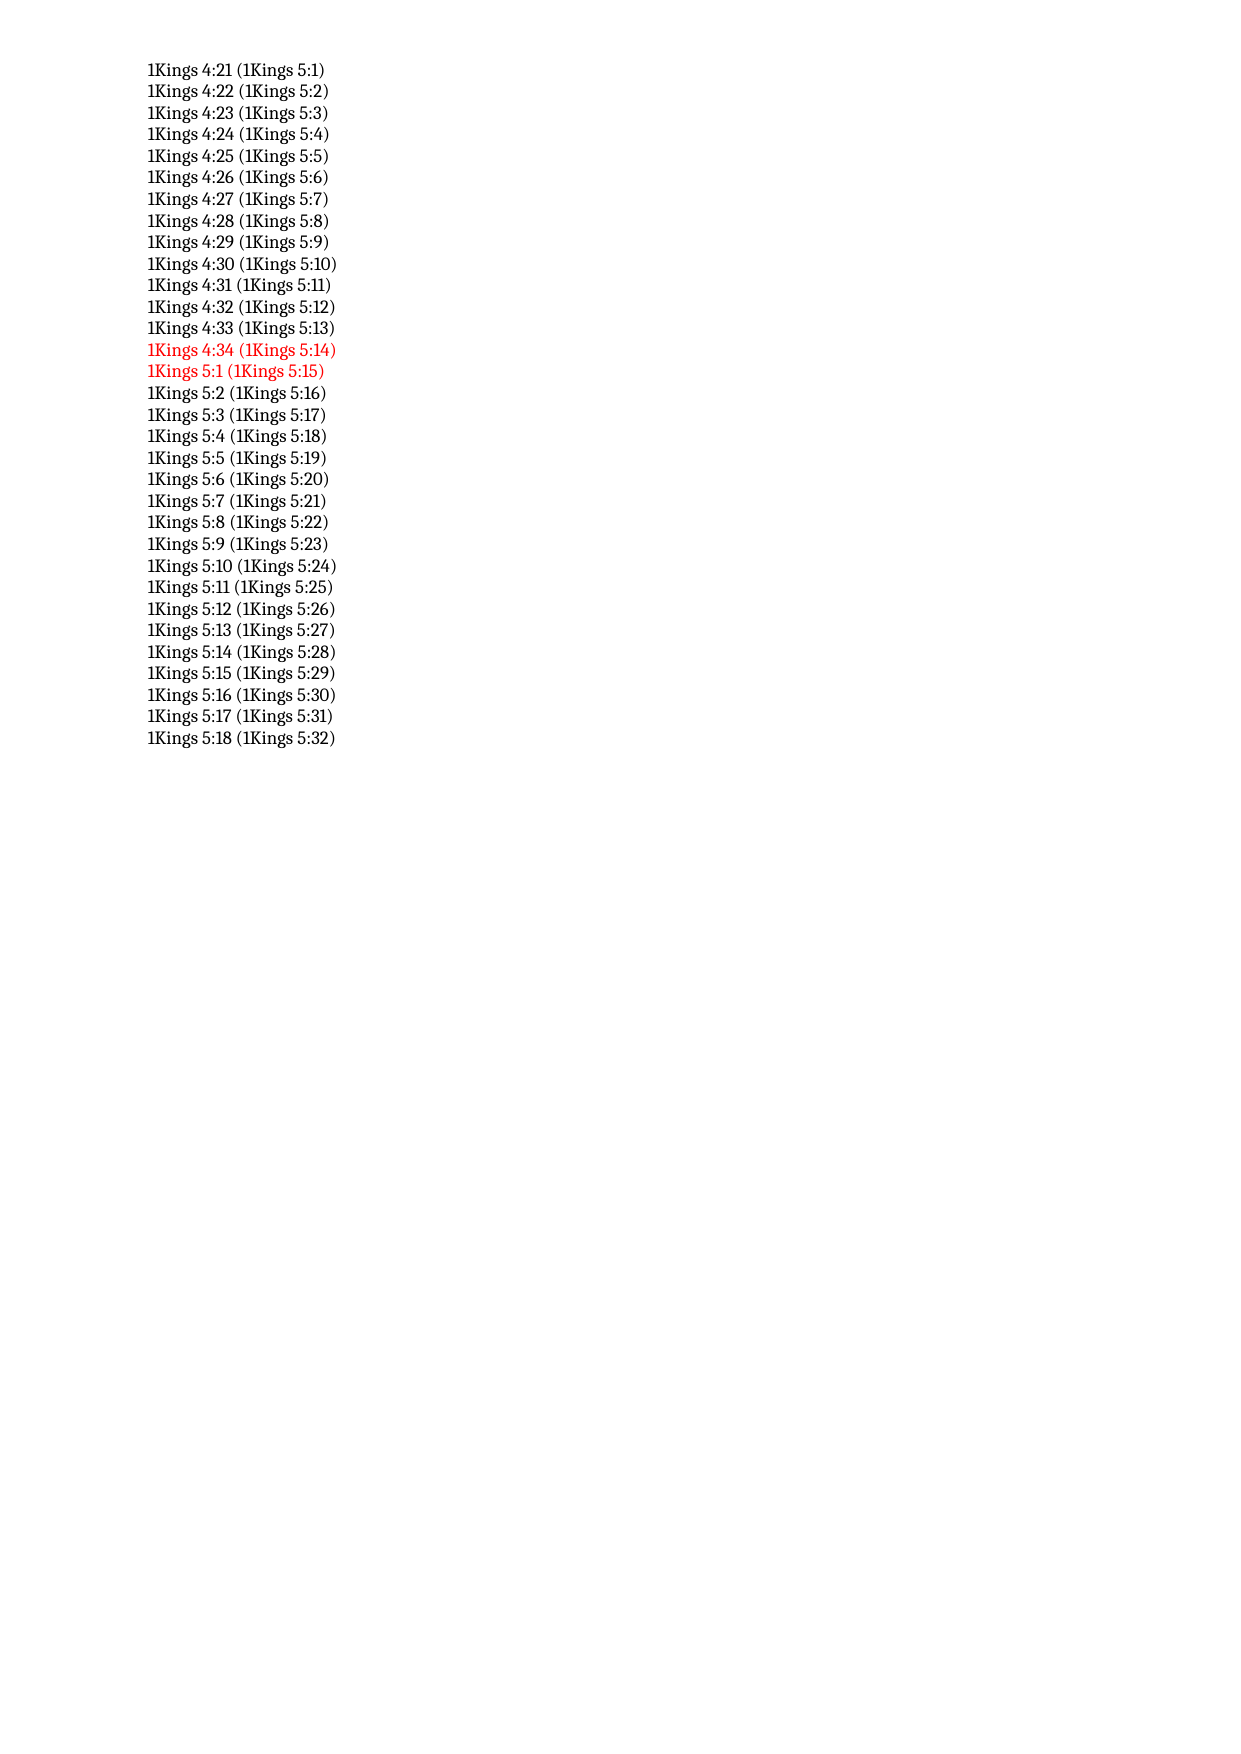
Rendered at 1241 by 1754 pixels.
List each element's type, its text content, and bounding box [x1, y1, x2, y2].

text 1Kings 4:29 (1Kings 5:9) [148, 232, 1093, 253]
text 1Kings 4:31 (1Kings 5:11) [148, 275, 1093, 296]
text 1Kings 4:34 (1Kings 5:14) [148, 339, 1093, 361]
text 1Kings 5:2 (1Kings 5:16) [148, 383, 1093, 404]
text 1Kings 5:3 (1Kings 5:17) [148, 404, 1093, 426]
text 1Kings 5:14 (1Kings 5:28) [148, 641, 1093, 663]
text 1Kings 4:21 (1Kings 5:1) [148, 59, 1093, 81]
text 1Kings 5:17 (1Kings 5:31) [148, 706, 1093, 728]
text 1Kings 5:16 (1Kings 5:30) [148, 684, 1093, 706]
text 1Kings 5:10 (1Kings 5:24) [148, 555, 1093, 577]
text 1Kings 5:6 (1Kings 5:20) [148, 469, 1093, 490]
text 1Kings 5:13 (1Kings 5:27) [148, 620, 1093, 641]
text 1Kings 4:30 (1Kings 5:10) [148, 253, 1093, 275]
text 1Kings 5:8 (1Kings 5:22) [148, 512, 1093, 533]
text 1Kings 4:24 (1Kings 5:4) [148, 124, 1093, 145]
text 1Kings 4:23 (1Kings 5:3) [148, 102, 1093, 124]
text 1Kings 5:18 (1Kings 5:32) [148, 728, 1093, 749]
text 1Kings 4:22 (1Kings 5:2) [148, 81, 1093, 102]
text 1Kings 5:15 (1Kings 5:29) [148, 663, 1093, 684]
text 1Kings 4:32 (1Kings 5:12) [148, 296, 1093, 318]
text 1Kings 4:28 (1Kings 5:8) [148, 210, 1093, 232]
text 1Kings 5:11 (1Kings 5:25) [148, 577, 1093, 598]
text 1Kings 5:7 (1Kings 5:21) [148, 490, 1093, 512]
text 1Kings 4:26 (1Kings 5:6) [148, 167, 1093, 188]
text 1Kings 5:5 (1Kings 5:19) [148, 447, 1093, 469]
text 1Kings 5:1 (1Kings 5:15) [148, 361, 1093, 383]
text 1Kings 4:25 (1Kings 5:5) [148, 145, 1093, 167]
text 1Kings 5:4 (1Kings 5:18) [148, 426, 1093, 447]
text 1Kings 5:9 (1Kings 5:23) [148, 533, 1093, 555]
text 1Kings 5:12 (1Kings 5:26) [148, 598, 1093, 620]
text 1Kings 4:27 (1Kings 5:7) [148, 188, 1093, 210]
text 1Kings 4:33 (1Kings 5:13) [148, 318, 1093, 339]
